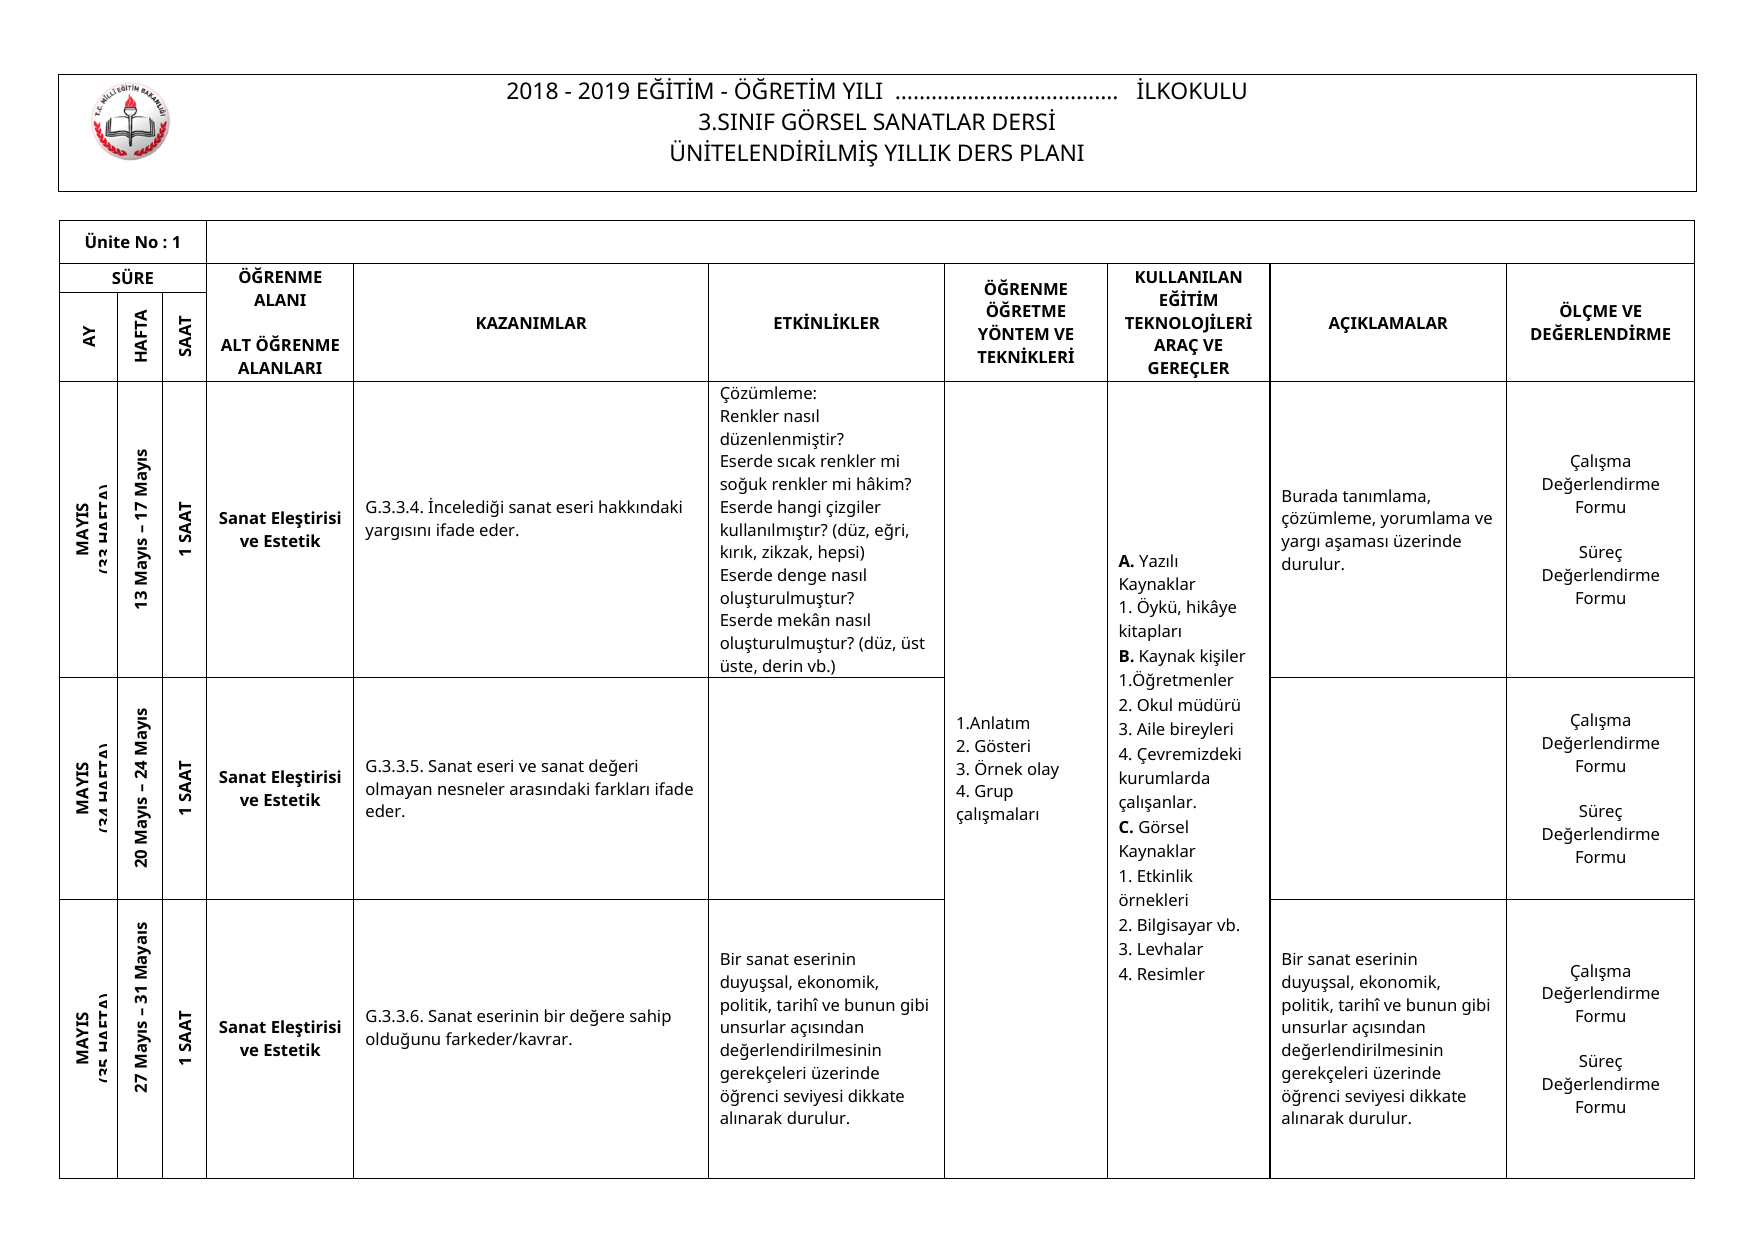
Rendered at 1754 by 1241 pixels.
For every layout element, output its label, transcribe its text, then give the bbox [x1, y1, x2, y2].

table_cell ÖĞRENME ALANI ALT ÖĞRENME ALANLARI [207, 264, 353, 381]
table_header [207, 221, 1694, 263]
table_cell AY [60, 293, 117, 381]
table_cell 1 SAAT [163, 382, 206, 677]
table_cell Sanat Eleştirisi ve Estetik [207, 678, 353, 899]
table_cell KULLANILAN EĞİTİM TEKNOLOJİLERİ ARAÇ VE GEREÇLER [1108, 264, 1269, 381]
table_cell Bir sanat eserinin duyuşsal, ekonomik, politik, tarihî ve bunun gibi unsurlar açısından değerlendirilmesinin gerekçeleri üzerinde öğrenci seviyesi dikkate alınarak durulur. [1271, 900, 1506, 1178]
table_cell G.3.3.6. Sanat eserinin bir değere sahip olduğunu farkeder/kavrar. [354, 900, 708, 1178]
table_cell Sanat Eleştirisi ve Estetik [207, 900, 353, 1178]
table_cell ÖLÇME VE DEĞERLENDİRME [1507, 264, 1694, 381]
table_cell G.3.3.4. İncelediği sanat eseri hakkındaki yargısını ifade eder. [354, 382, 708, 677]
table_cell MAYIS (34.HAFTA) [60, 678, 117, 899]
table_cell AÇIKLAMALAR [1271, 264, 1506, 381]
table_cell Bir sanat eserinin duyuşsal, ekonomik, politik, tarihî ve bunun gibi unsurlar açısından değerlendirilmesinin gerekçeleri üzerinde öğrenci seviyesi dikkate alınarak durulur. [709, 900, 944, 1178]
table_cell 1.Anlatım 2. Gösteri 3. Örnek olay 4. Grup çalışmaları [945, 382, 1107, 1178]
table_header Ünite No : 1 [60, 221, 206, 263]
table_cell SÜRE [60, 264, 206, 292]
table_cell G.3.3.5. Sanat eseri ve sanat değeri olmayan nesneler arasındaki farkları ifade eder. [354, 678, 708, 899]
table_cell 13 Mayıs – 17 Mayıs [118, 382, 162, 677]
table_cell MAYIS (35.HAFTA) [60, 900, 117, 1178]
table_cell SAAT [163, 293, 206, 381]
table_cell KAZANIMLAR [354, 264, 708, 381]
table_cell Çalışma Değerlendirme Formu Süreç Değerlendirme Formu [1507, 678, 1694, 899]
table_cell ÖĞRENME ÖĞRETME YÖNTEM VE TEKNİKLERİ [945, 264, 1107, 381]
table_cell Burada tanımlama, çözümleme, yorumlama ve yargı aşaması üzerinde durulur. [1271, 382, 1506, 677]
table_cell 27 Mayıs – 31 Mayaıs [118, 900, 162, 1178]
table_cell Çalışma Değerlendirme Formu Süreç Değerlendirme Formu [1507, 900, 1694, 1178]
table_cell 20 Mayıs – 24 Mayıs [118, 678, 162, 899]
table_cell MAYIS (33.HAFTA) [60, 382, 117, 677]
table_cell Sanat Eleştirisi ve Estetik [207, 382, 353, 677]
table_cell A. Yazılı Kaynaklar 1. Öykü, hikâye kitapları B. Kaynak kişiler 1.Öğretmenler 2. Okul müdürü 3. Aile bireyleri 4. Çevremizdeki kurumlarda çalışanlar. C. Görsel Kaynaklar 1. Etkinlik örnekleri 2. Bilgisayar vb. 3. Levhalar 4. Resimler [1108, 382, 1269, 1178]
picture [85, 77, 175, 167]
table_cell Çözümleme: Renkler nasıl düzenlenmiştir? Eserde sıcak renkler mi soğuk renkler mi hâkim? Eserde hangi çizgiler kullanılmıştır? (düz, eğri, kırık, zikzak, hepsi) Eserde denge nasıl oluşturulmuştur? Eserde mekân nasıl oluşturulmuştur? (düz, üst üste, derin vb.) [709, 382, 944, 677]
table_cell ETKİNLİKLER [709, 264, 944, 381]
table_cell HAFTA [118, 293, 162, 381]
table_cell [709, 678, 944, 899]
table_cell [1271, 678, 1506, 899]
table_cell 1 SAAT [163, 900, 206, 1178]
table_cell 1 SAAT [163, 678, 206, 899]
table_cell Çalışma Değerlendirme Formu Süreç Değerlendirme Formu [1507, 382, 1694, 677]
